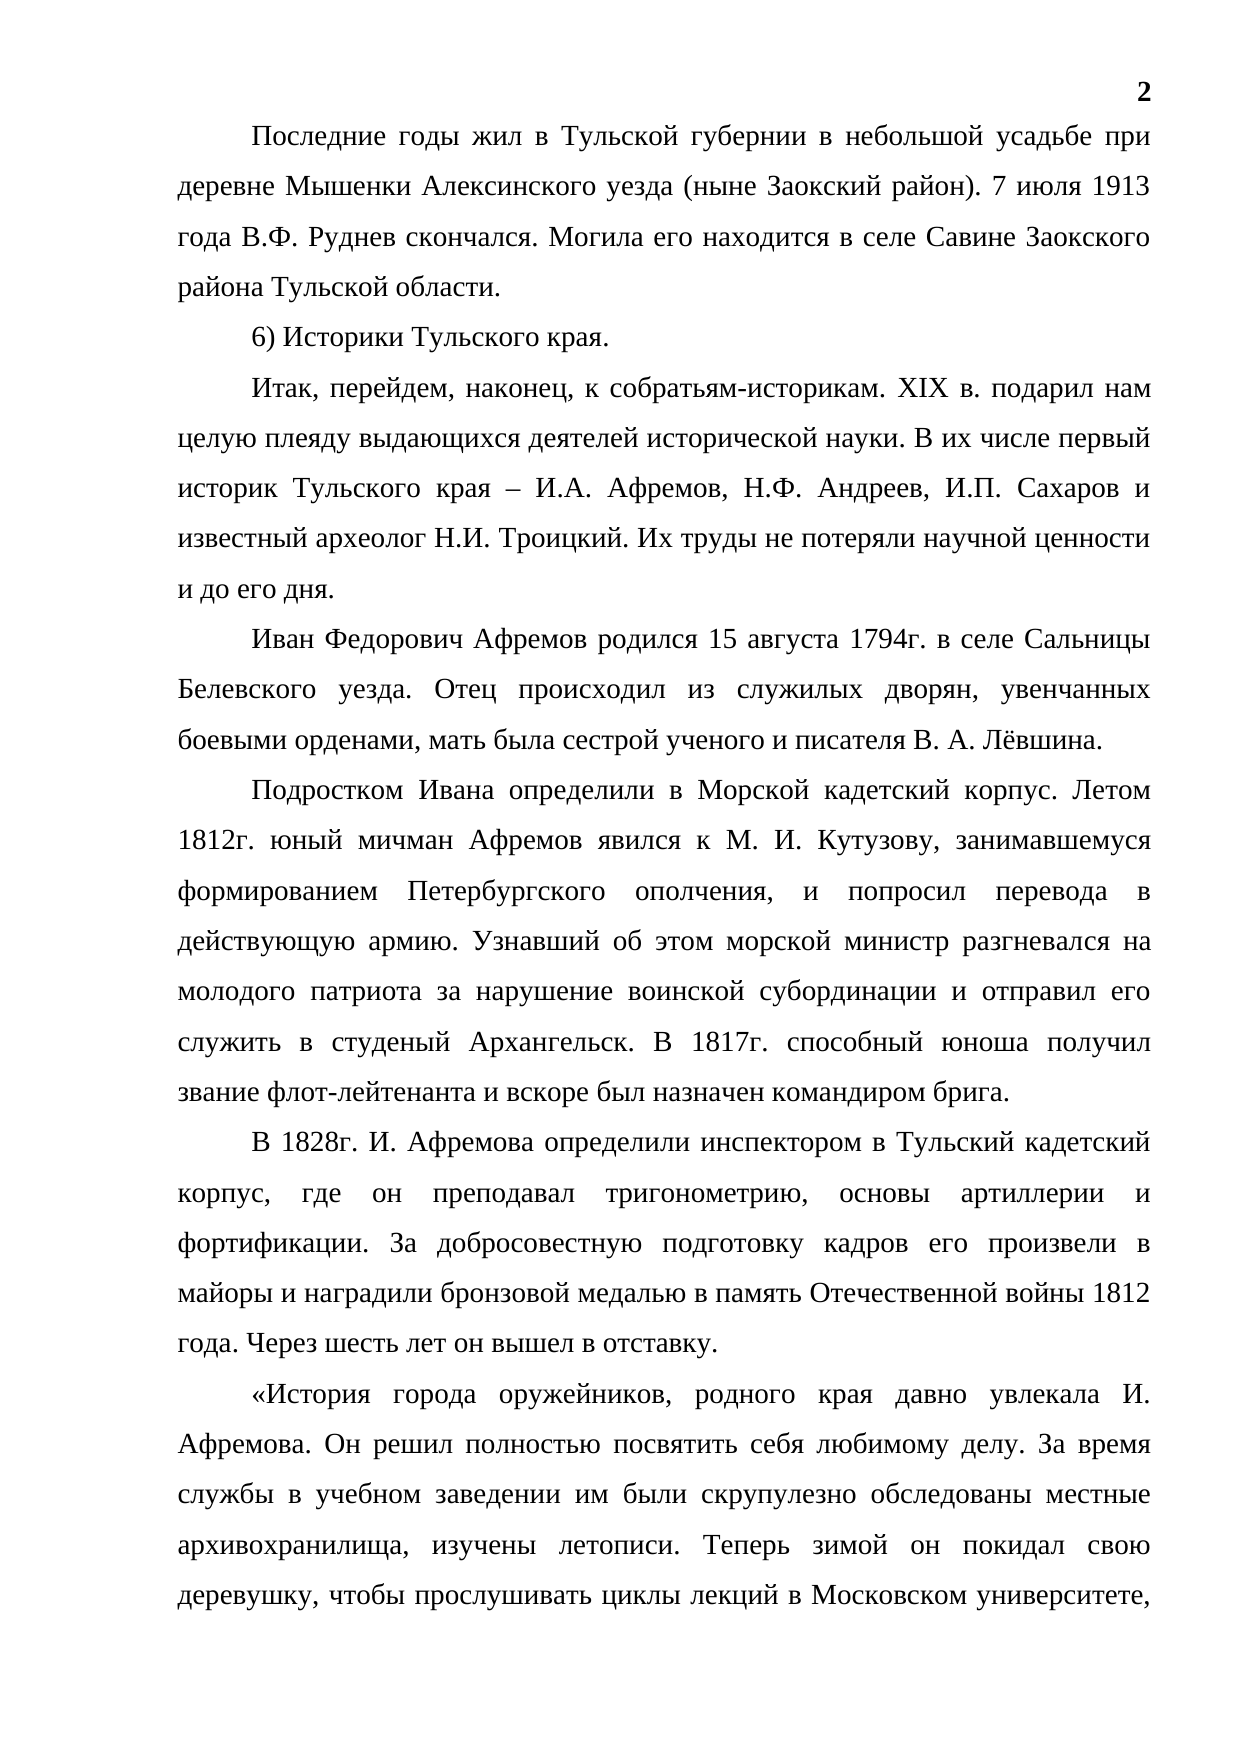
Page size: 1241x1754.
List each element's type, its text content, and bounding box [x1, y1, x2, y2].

text Подростком Ивана определили в Морской кадетский корпус. Летом 1812г. юный мичман Афремов явился к М. И. Кутузову, занимавшемуся формированием Петербургского ополчения, и попросил перевода в действующую армию. Узнавший об этом морской министр разгневался на молодого патриота за нарушение воинской субординации и отправил его служить в студеный Архангельск. В 1817г. способный юноша получил звание флот-лейтенанта и вскоре был назначен командиром брига. [177, 772, 1152, 1108]
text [177, 1376, 1152, 1611]
text Итак, перейдем, наконец, к собратьям-историкам. XIX в. подарил нам целую плеяду выдающихся деятелей исторической науки. В их числе первый историк Тульского края – И.А. Афремов, Н.Ф. Андреев, И.П. Сахаров и известный археолог Н.И. Троицкий. Их труды не потеряли научной ценности и до его дня. [177, 370, 1152, 604]
text 6) Историки Тульского края. [177, 319, 1152, 353]
text Последние годы жил в Тульской губернии в небольшой усадьбе при деревне Мышенки Алексинского уезда (ныне Заокский район). 7 июля 1913 года В.Ф. Руднев скончался. Могила его находится в селе Савине Заокского района Тульской области. [177, 118, 1152, 303]
text Иван Федорович Афремов родился 15 августа 1794г. в селе Сальницы Белевского уезда. Отец происходил из служилых дворян, увенчанных боевыми орденами, мать была сестрой ученого и писателя В. А. Лёвшина. [177, 621, 1152, 755]
text В 1828г. И. Афремова определили инспектором в Тульский кадетский корпус, где он преподавал тригонометрию, основы артиллерии и фортификации. За добросовестную подготовку кадров его произвели в майоры и наградили бронзовой медалью в память Отечественной войны 1812 года. Через шесть лет он вышел в отставку. [177, 1124, 1152, 1359]
